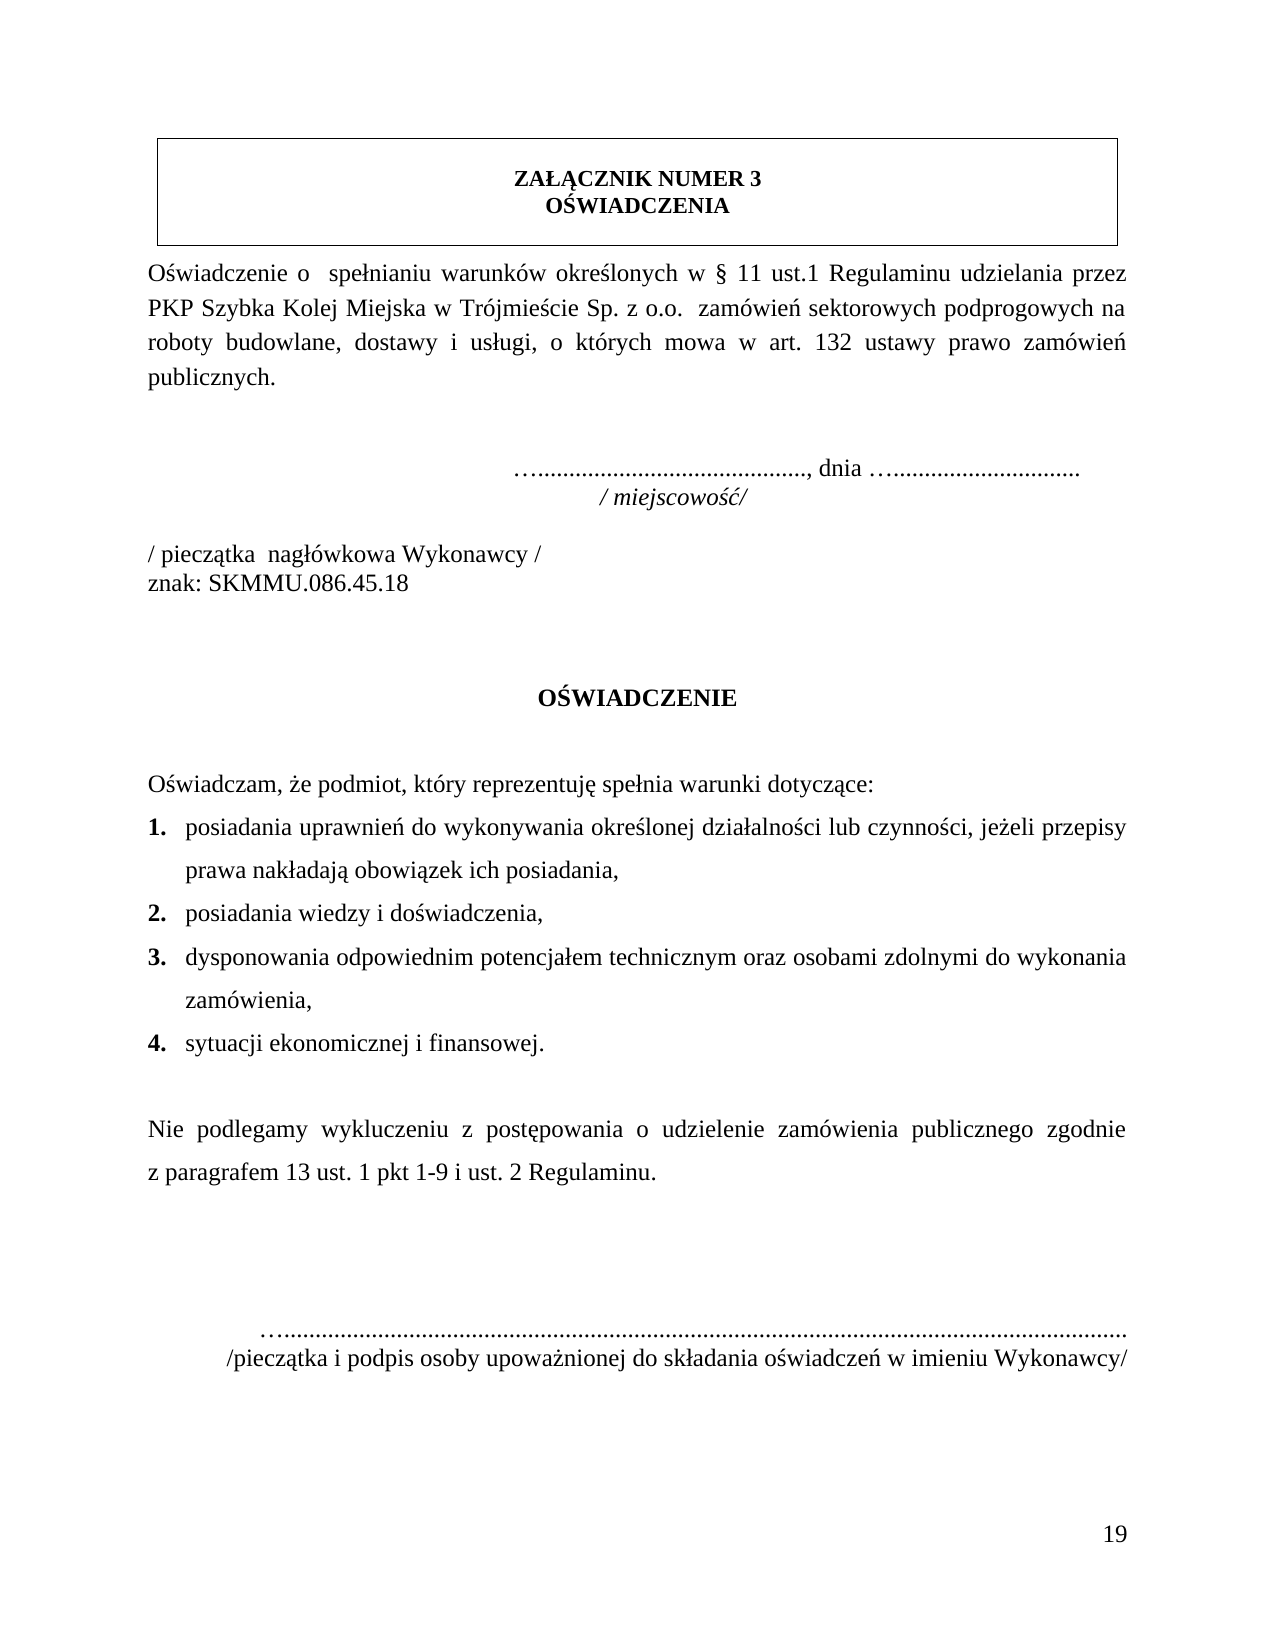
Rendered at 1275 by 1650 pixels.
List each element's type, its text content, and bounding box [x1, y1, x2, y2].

text / miejscowość/ [148, 482, 1127, 510]
text Nie podlegamy wykluczeniu z postępowania o udzielenie zamówienia publicznego zgodnie z paragrafem 13 ust. 1 pkt 1-9 i ust. 2 Regulaminu. [148, 1114, 1127, 1186]
text OŚWIADCZENIE [148, 683, 1127, 712]
list posiadania wiedzy i doświadczenia, [148, 898, 1127, 927]
text Oświadczenie o spełnianiu warunków określonych w § 11 ust.1 Regulaminu udzielania przez PKP Szybka Kolej Miejska w Trójmieście Sp. z o.o. zamówień sektorowych podprogowych na roboty budowlane, dostawy i usługi, o których mowa w art. 132 ustawy prawo zamówień publicznych. [148, 258, 1127, 390]
text Oświadczam, że podmiot, który reprezentuję spełnia warunki dotyczące: [148, 769, 1127, 798]
text znak: SKMMU.086.45.18 [148, 568, 1127, 597]
list sytuacji ekonomicznej i finansowej. [148, 1028, 1127, 1057]
list posiadania uprawnień do wykonywania określonej działalności lub czynności, jeżeli przepisy prawa nakładają obowiązek ich posiadania, [148, 812, 1127, 884]
text / pieczątka nagłówkowa Wykonawcy / [148, 539, 1127, 568]
list dysponowania odpowiednim potencjałem technicznym oraz osobami zdolnymi do wykonania zamówienia, [148, 942, 1127, 1013]
text /pieczątka i podpis osoby upoważnionej do składania oświadczeń w imieniu Wykonawcy/ [148, 1343, 1127, 1372]
text …....................................................................................................................................... [148, 1314, 1127, 1343]
table_header ZAŁĄCZNIK NUMER 3 OŚWIADCZENIA [158, 139, 1117, 244]
text …..........................................., dnia ….............................. [148, 453, 1127, 482]
